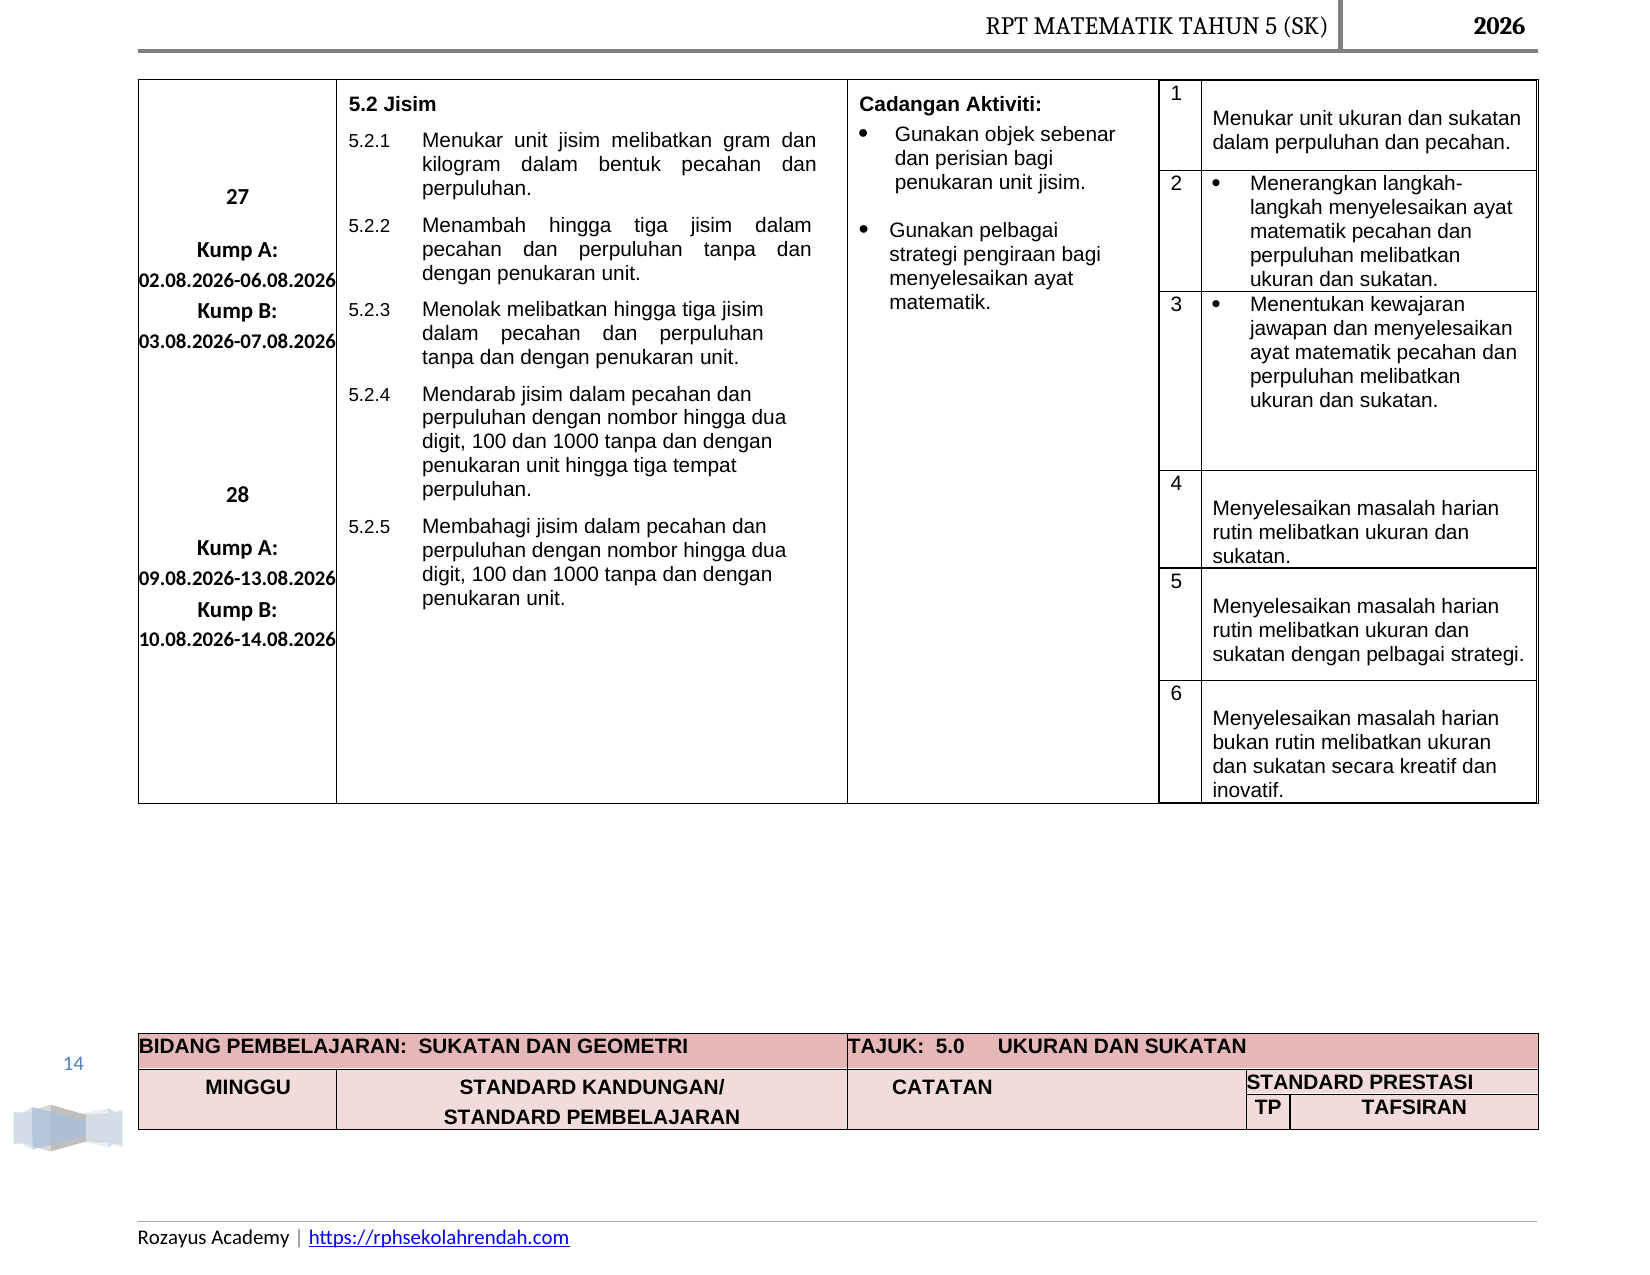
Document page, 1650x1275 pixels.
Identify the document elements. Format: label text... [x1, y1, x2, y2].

table_cell STANDARD PRESTASI [1247, 1070, 1538, 1093]
table_cell [1202, 292, 1536, 470]
table_header BIDANG PEMBELAJARAN: SUKATAN DAN GEOMETRI [139, 1034, 847, 1068]
table_cell CATATAN [848, 1070, 1246, 1129]
table_cell 27 Kump A: 02.08.2026-06.08.2026 Kump B: 03.08.2026-07.08.2026 28 Kump A: 09.08.2026-13.08.2026 Kump B: 10.08.2026-14.08.2026 [139, 80, 336, 803]
table_cell [1202, 81, 1536, 170]
table_cell [1202, 471, 1536, 567]
table_cell TAFSIRAN [1291, 1095, 1538, 1129]
table_cell [1160, 569, 1201, 680]
table_cell Cadangan Aktiviti: Gunakan objek sebenar dan perisian bagi penukaran unit jisim. Gunakan pelbagai strategi pengiraan bagi menyelesaikan ayat matematik. [848, 80, 1158, 803]
table_cell [1160, 471, 1201, 567]
table_cell [1160, 171, 1201, 291]
table_cell MINGGU [139, 1070, 336, 1129]
table_cell [1202, 171, 1536, 291]
table_cell STANDARD KANDUNGAN/ STANDARD PEMBELAJARAN [337, 1070, 847, 1129]
table_cell 5.2 Jisim Menukar unit jisim melibatkan gram dan kilogram dalam bentuk pecahan dan perpuluhan. Menambah hingga tiga jisim dalam pecahan dan perpuluhan tanpa dan dengan penukaran unit. Menolak melibatkan hingga tiga jisim dalam pecahan dan perpuluhan tanpa dan dengan penukaran unit. Mendarab jisim dalam pecahan dan perpuluhan dengan nombor hingga dua digit, 100 dan 1000 tanpa dan dengan penukaran unit hingga tiga tempat perpuluhan. Membahagi jisim dalam pecahan dan perpuluhan dengan nombor hingga dua digit, 100 dan 1000 tanpa dan dengan penukaran unit. [337, 80, 847, 803]
table_cell [1160, 292, 1201, 470]
table_header TAJUK: 5.0 UKURAN DAN SUKATAN [848, 1034, 1538, 1068]
table_cell [1160, 681, 1201, 802]
table_cell TP [1247, 1095, 1289, 1129]
table_cell [1202, 569, 1536, 680]
table_cell [1160, 81, 1201, 170]
table_cell [1202, 681, 1536, 802]
